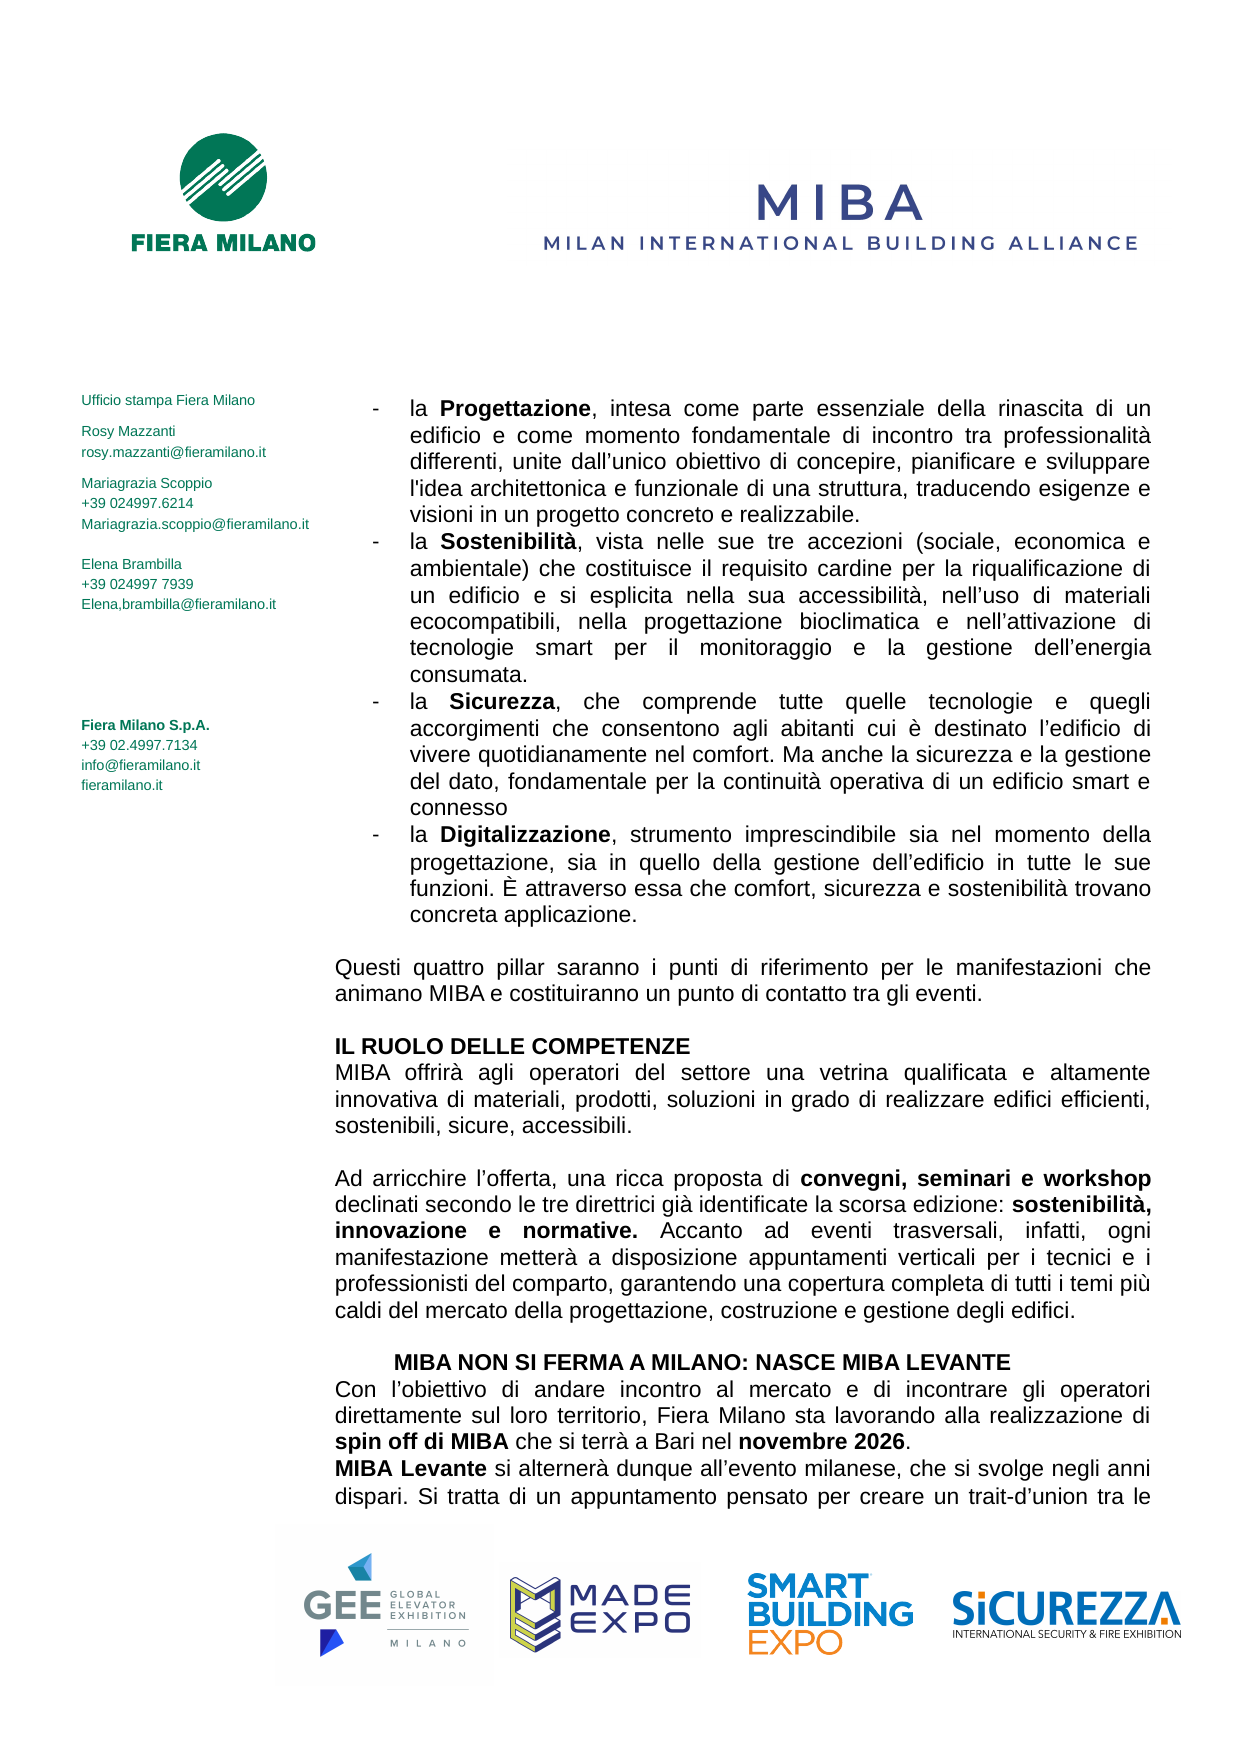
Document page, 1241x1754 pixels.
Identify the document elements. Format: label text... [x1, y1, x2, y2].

list la Progettazione, intesa come parte essenziale della rinascita di un edificio e come momento fondamentale di incontro tra professionalità differenti, unite dall’unico obiettivo di concepire, pianificare e sviluppare l'idea architettonica e funzionale di una struttura, traducendo esigenze e visioni in un progetto concreto e realizzabile. [126, 394, 1152, 527]
list la Digitalizzazione, strumento imprescindibile sia nel momento della progettazione, sia in quello della gestione dell’edificio in tutte le sue funzioni. È attraverso essa che comfort, sicurezza e sostenibilità trovano concreta applicazione. [126, 821, 1152, 928]
text MIBA NON SI FERMA A MILANO: NASCE MIBA LEVANTE [148, 1349, 1152, 1376]
picture [499, 1562, 701, 1658]
text MIBA offrirà agli operatori del settore una vetrina qualificata e altamente innovativa di materiali, prodotti, soluzioni in grado di realizzare edifici efficienti, sostenibili, sicure, accessibili. [89, 1059, 1152, 1138]
picture [747, 1573, 913, 1655]
list la Sostenibilità, vista nelle sue tre accezioni (sociale, economica e ambientale) che costituisce il requisito cardine per la riqualificazione di un edificio e si esplicita nella sua accessibilità, nell’uso di materiali ecocompatibili, nella progettazione bioclimatica e nell’attivazione di tecnologie smart per il monitoraggio e la gestione dell’energia consumata. [126, 527, 1152, 687]
text IL RUOLO DELLE COMPETENZE [89, 1033, 1152, 1059]
list la Sicurezza, che comprende tutte quelle tecnologie e quegli accorgimenti che consentono agli abitanti cui è destinato l’edificio di vivere quotidianamente nel comfort. Ma anche la sicurezza e la gestione del dato, fondamentale per la continuità operativa di un edificio smart e connesso [126, 687, 1152, 821]
text Questi quattro pillar saranno i punti di riferimento per le manifestazioni che animano MIBA e costituiranno un punto di contatto tra gli eventi. [89, 954, 1152, 1007]
picture [275, 1524, 494, 1686]
text Ad arricchire l’offerta, una ricca proposta di convegni, seminari e workshop declinati secondo le tre direttrici già identificate la scorsa edizione: sostenibilità, innovazione e normative. Accanto ad eventi trasversali, infatti, ogni manifestazione metterà a disposizione appuntamenti verticali per i tecnici e i professionisti del comparto, garantendo una copertura completa di tutti i temi più caldi del mercato della progettazione, costruzione e gestione degli edifici. [89, 1165, 1152, 1323]
picture [131, 133, 316, 252]
picture [953, 1591, 1181, 1638]
text Con l’obiettivo di andare incontro al mercato e di incontrare gli operatori direttamente sul loro territorio, Fiera Milano sta lavorando alla realizzazione di spin off di MIBA che si terrà a Bari nel novembre 2026. [89, 1376, 1152, 1455]
